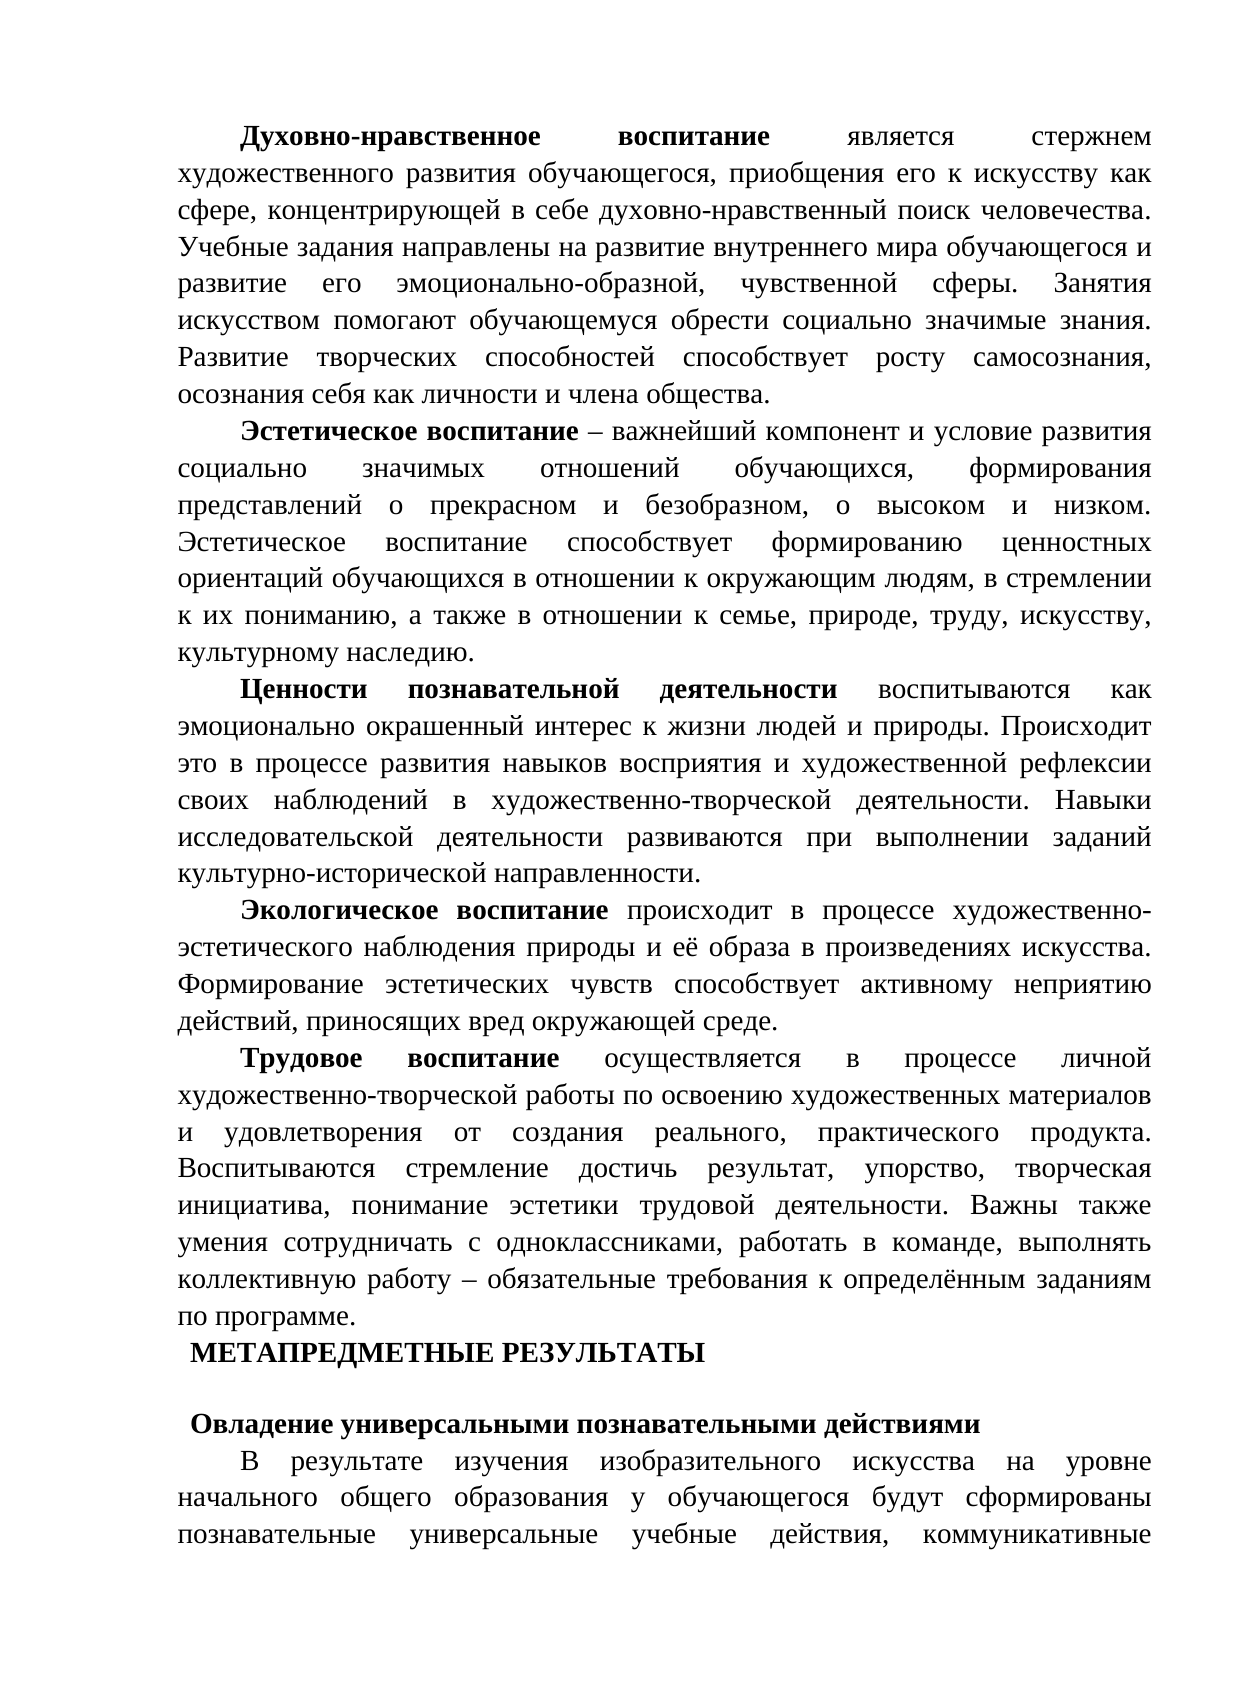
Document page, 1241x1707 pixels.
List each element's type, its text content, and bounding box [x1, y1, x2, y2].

text Трудовое воспитание осуществляется в процессе личной художественно-творческой работы по освоению художественных материалов и удовлетворения от создания реального, практического продукта. Воспитываются стремление достичь результат, упорство, творческая инициатива, понимание эстетики трудовой деятельности. Важны также умения сотрудничать с одноклассниками, работать в команде, выполнять коллективную работу – обязательные требования к определённым заданиям по программе. [177, 1040, 1152, 1332]
text Духовно-нравственное воспитание является стержнем художественного развития обучающегося, приобщения его к искусству как сфере, концентрирующей в себе духовно-нравственный поиск человечества. Учебные задания направлены на развитие внутреннего мира обучающегося и развитие его эмоционально-образной, чувственной сферы. Занятия искусством помогают обучающемуся обрести социально значимые знания. Развитие творческих способностей способствует росту самосознания, осознания себя как личности и члена общества. [177, 118, 1152, 410]
text Эстетическое воспитание – важнейший компонент и условие развития социально значимых отношений обучающихся, формирования представлений о прекрасном и безобразном, о высоком и низком. Эстетическое воспитание способствует формированию ценностных ориентаций обучающихся в отношении к окружающим людям, в стремлении к их пониманию, а также в отношении к семье, природе, труду, искусству, культурному наследию. [177, 413, 1152, 668]
text Ценности познавательной деятельности воспитываются как эмоционально окрашенный интерес к жизни людей и природы. Происходит это в процессе развития навыков восприятия и художественной рефлексии своих наблюдений в художественно-творческой деятельности. Навыки исследовательской деятельности развиваются при выполнении заданий культурно-исторической направленности. [177, 671, 1152, 889]
text Экологическое воспитание происходит в процессе художественно-эстетического наблюдения природы и её образа в произведениях искусства. Формирование эстетических чувств способствует активному неприятию действий, приносящих вред окружающей среде. [177, 892, 1152, 1037]
text Овладение универсальными познавательными действиями [190, 1406, 1152, 1439]
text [177, 1443, 1152, 1550]
text МЕТАПРЕДМЕТНЫЕ РЕЗУЛЬТАТЫ [190, 1335, 1152, 1368]
